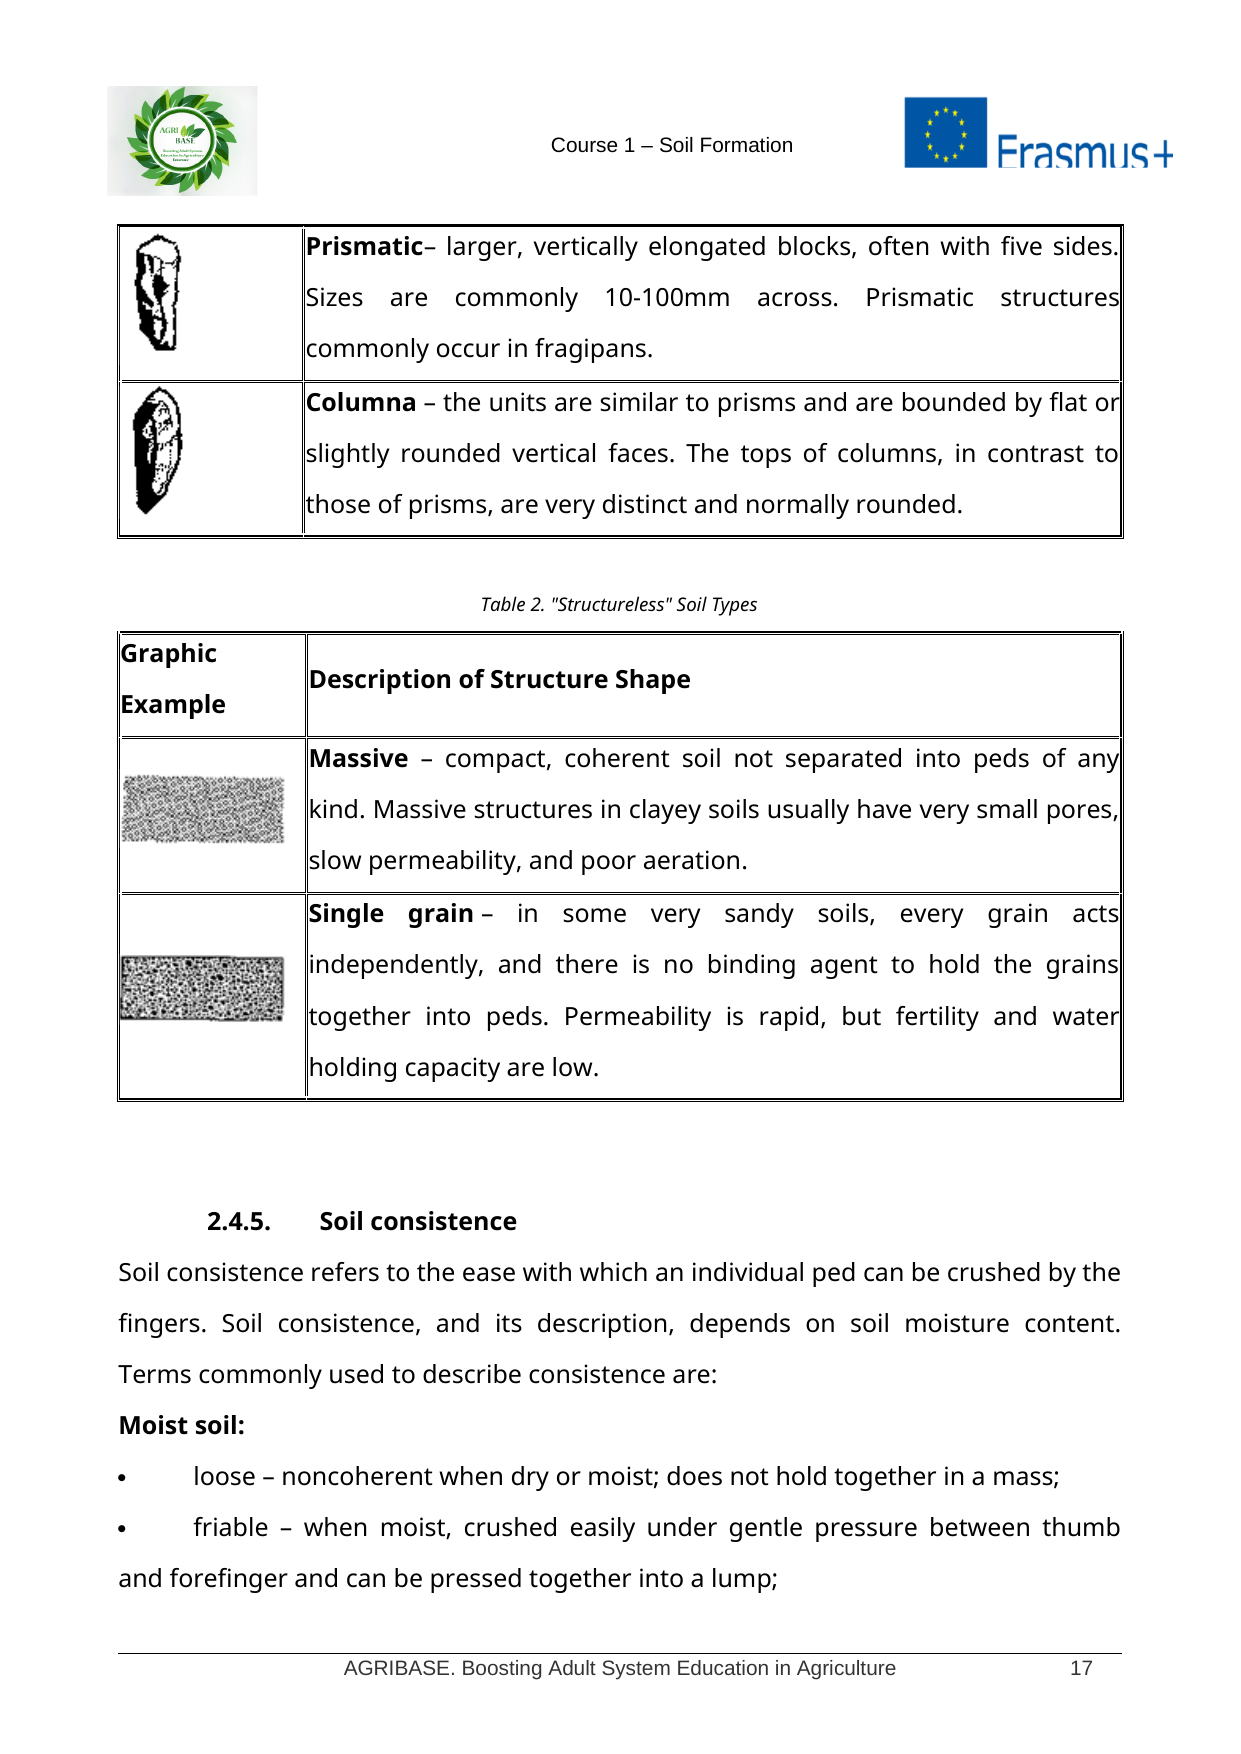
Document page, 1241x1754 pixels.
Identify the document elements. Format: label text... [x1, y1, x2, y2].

table_cell [118, 736, 307, 891]
table_cell Prismatic– larger, vertically elongated blocks, often with five sides. Sizes are commonly 10-100mm across. Prismatic structures commonly occur in fragipans. [304, 227, 1120, 379]
table_cell Columna – the units are similar to prisms and are bounded by flat or slightly rounded vertical faces. The tops of columns, in contrast to those of prisms, are very distinct and normally rounded. [304, 380, 1121, 535]
table_cell Description of Structure Shape [308, 631, 1122, 736]
picture [901, 95, 1173, 168]
table_cell Massive – compact, coherent soil not separated into peds of any kind. Massive structures in clayey soils usually have very small pores, slow permeability, and poor aeration. [307, 736, 1122, 891]
table_cell [120, 380, 304, 535]
picture [107, 86, 258, 196]
table_cell Single grain – in some very sandy soils, every grain acts independently, and there is no binding agent to hold the grains together into peds. Permeability is rapid, but fertility and water holding capacity are low. [307, 891, 1121, 1098]
picture [119, 386, 189, 519]
table_cell Graphic Example [118, 631, 305, 736]
text Moist soil: [118, 1407, 1122, 1442]
picture [119, 954, 286, 1025]
table_cell [120, 227, 304, 379]
picture [119, 228, 194, 365]
text Soil consistence refers to the ease with which an individual ped can be crushed by the fingers. Soil consistence, and its description, depends on soil moisture content. Terms commonly used to describe consistence are: [118, 1254, 1122, 1391]
table_cell [120, 891, 307, 1098]
list friable – when moist, crushed easily under gentle pressure between thumb and forefinger and can be pressed together into a lump; [118, 1509, 1122, 1595]
picture [119, 769, 286, 848]
table_header Table 2. "Structureless" Soil Types [118, 589, 1122, 631]
list Soil consistence [207, 1203, 1122, 1237]
list loose – noncoherent when dry or moist; does not hold together in a mass; [118, 1458, 1122, 1493]
